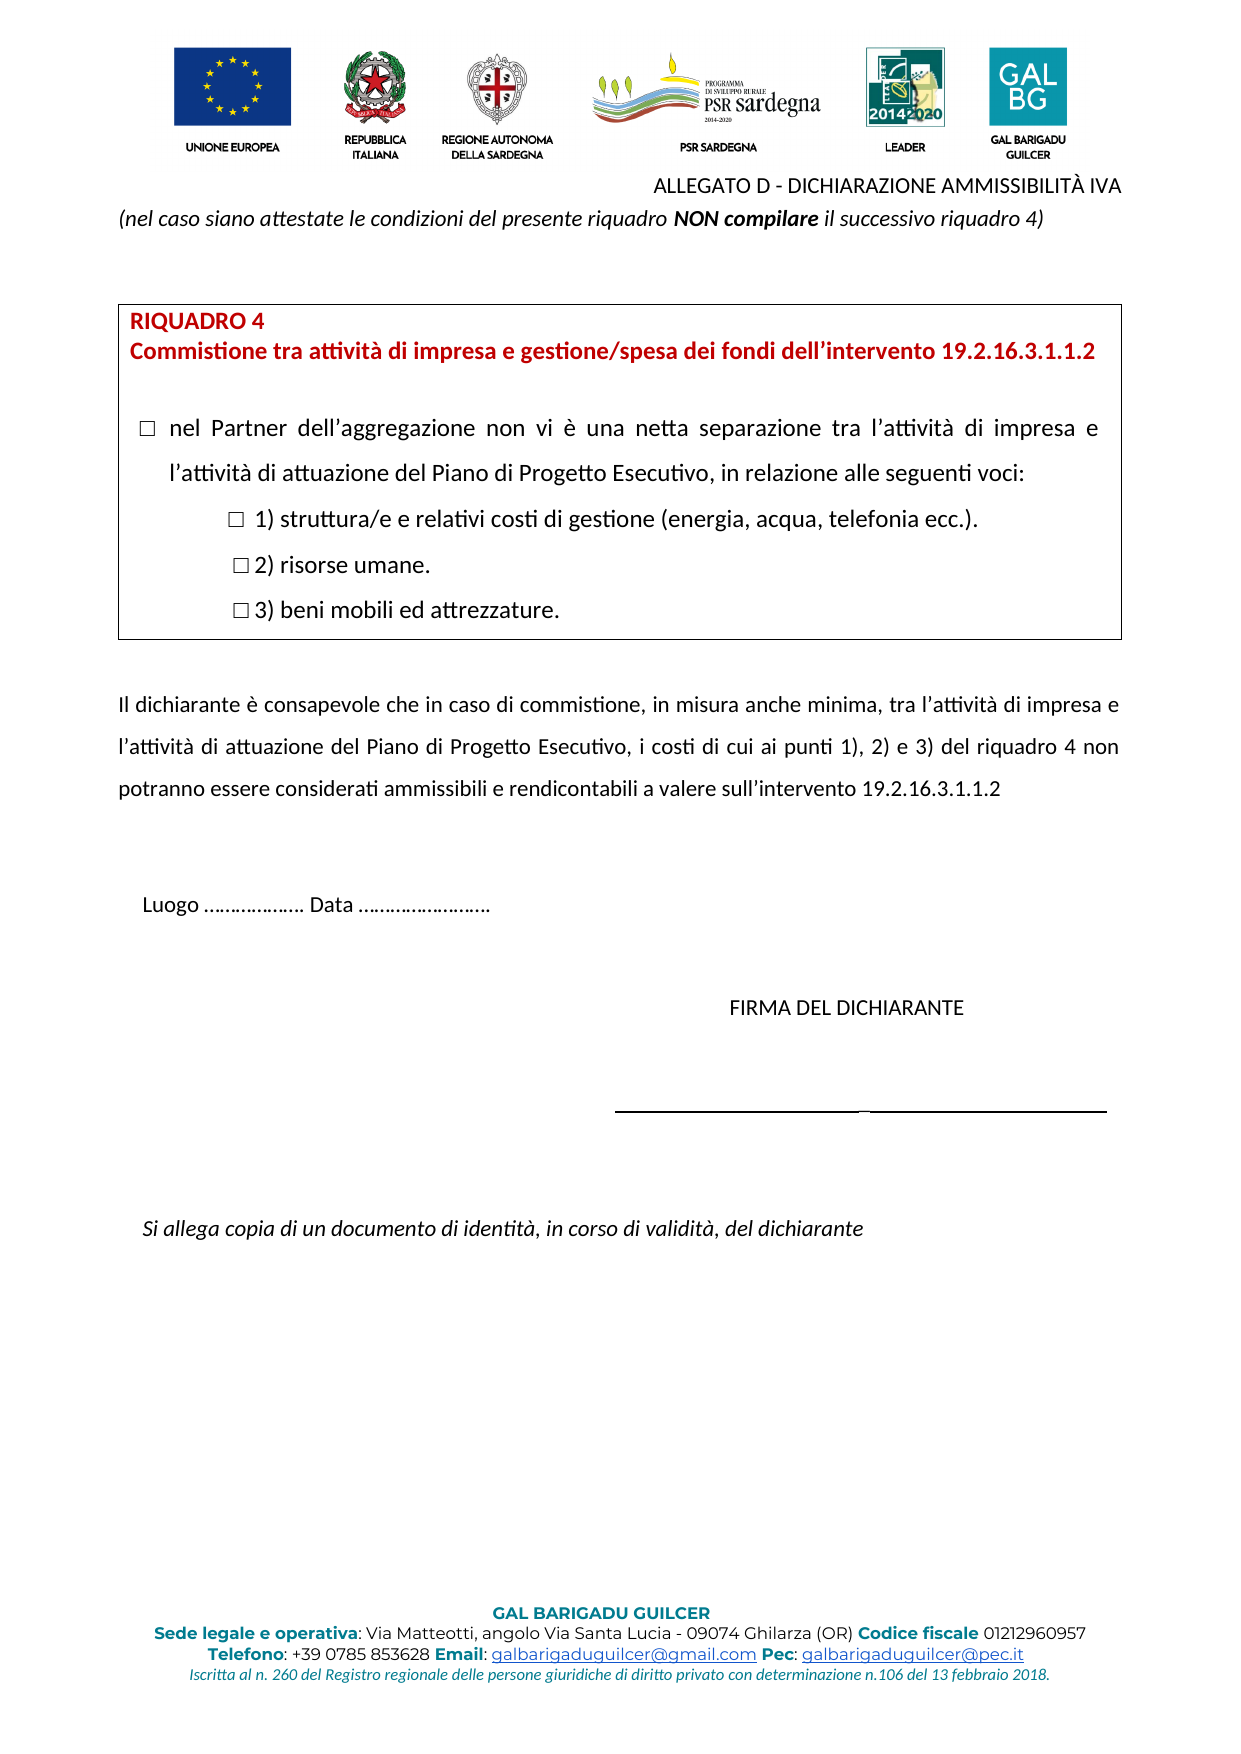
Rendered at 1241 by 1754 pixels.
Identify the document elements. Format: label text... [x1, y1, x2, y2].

text _ [615, 1087, 1122, 1115]
text Il dichiarante è consapevole che in caso di commistione, in misura anche minima, tra l’attività di impresa e l’attività di attuazione del Piano di Progetto Esecutivo, i costi di cui ai punti 1), 2) e 3) del riquadro 4 non potranno essere considerati ammissibili e rendicontabili a valere sull’intervento 19.2.16.3.1.1.2 [118, 690, 1122, 802]
table_header RIQUADRO 4 Commistione tra attività di impresa e gestione/spesa dei fondi dell’intervento 19.2.16.3.1.1.2 nel Partner dell’aggregazione non vi è una netta separazione tra l’attività di impresa e l’attività di attuazione del Piano di Progetto Esecutivo, in relazione alle seguenti voci: 1) struttura/e e relativi costi di gestione (energia, acqua, telefonia ecc.). 2) risorse umane. 3) beni mobili ed attrezzature. [119, 305, 1121, 639]
text Si allega copia di un documento di identità, in corso di validità, del dichiarante [142, 1214, 1122, 1242]
text FIRMA DEL DICHIARANTE [729, 993, 1122, 1021]
picture [150, 29, 1091, 172]
text Luogo ………………. Data ……………………. [142, 890, 1122, 918]
text (nel caso siano attestate le condizioni del presente riquadro NON compilare il successivo riquadro 4) [118, 204, 1082, 232]
